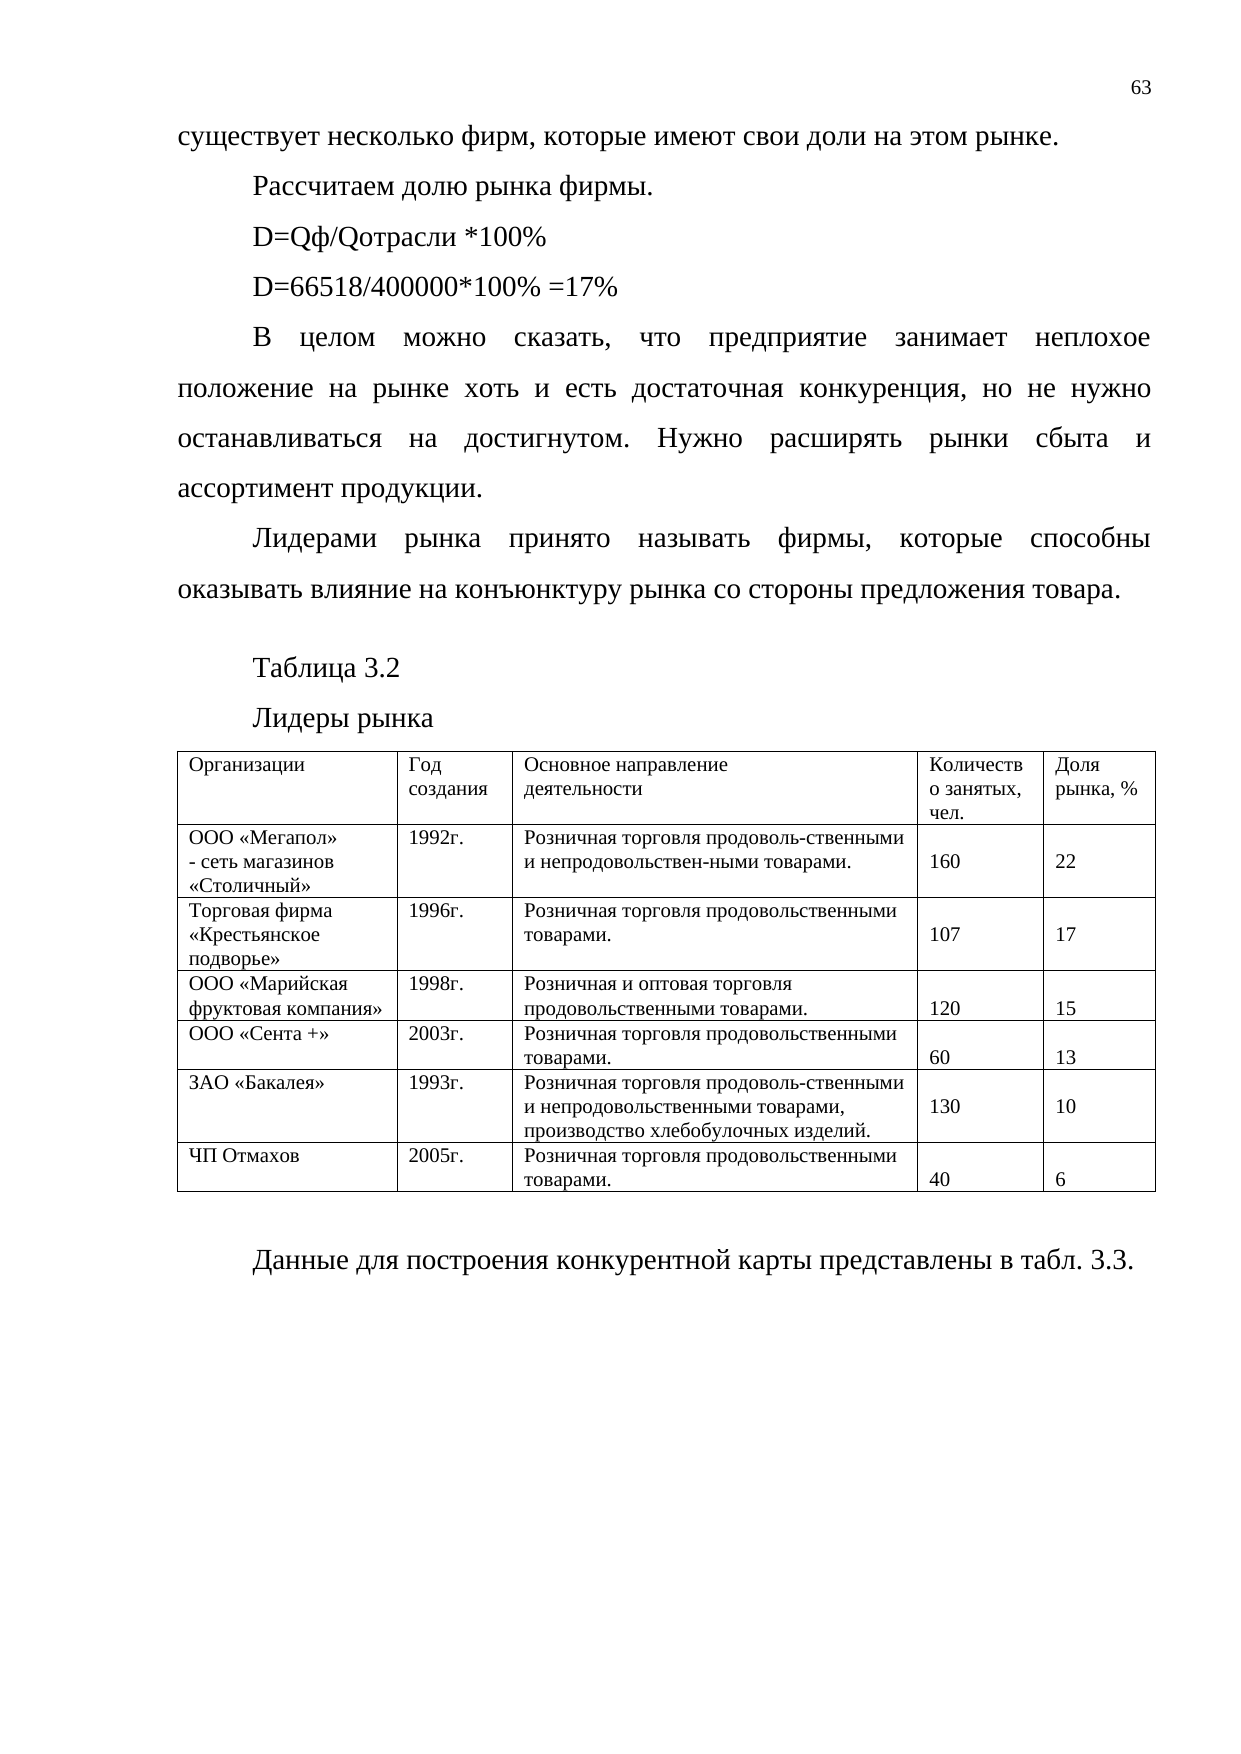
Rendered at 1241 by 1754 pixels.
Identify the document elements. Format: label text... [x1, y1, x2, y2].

text Рассчитаем долю рынка фирмы. [177, 168, 1152, 202]
table_cell Торговая фирма «Крестьянское подворье» [178, 898, 397, 970]
text Данные для построения конкурентной карты представлены в табл. 3.3. [177, 1242, 1152, 1276]
text Лидерами рынка принято называть фирмы, которые способны оказывать влияние на конъюнктуру рынка со стороны предложения товара. [177, 521, 1152, 604]
table_cell 6 [1044, 1143, 1155, 1191]
table_cell Розничная торговля продовольственными товарами. [513, 898, 917, 970]
table_header Доля рынка, % [1044, 752, 1155, 824]
table_cell Розничная торговля продоволь-ственными и непродовольственными товарами, производство хлебобулочных изделий. [513, 1070, 917, 1142]
text D=66518/400000*100% =17% [177, 269, 1152, 303]
table_header Организации [178, 752, 397, 824]
table_cell 22 [1044, 825, 1155, 897]
table_cell 1992г. [398, 825, 512, 897]
text Таблица 3.2 [177, 650, 1152, 683]
table_cell ООО «Сента +» [178, 1021, 397, 1069]
table_cell 1998г. [398, 971, 512, 1019]
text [177, 118, 1152, 152]
table_cell Розничная и оптовая торговля продовольственными товарами. [513, 971, 917, 1019]
text Лидеры рынка [177, 700, 1152, 734]
table_cell 1996г. [398, 898, 512, 970]
table_cell ЧП Отмахов [178, 1143, 397, 1191]
table_cell Розничная торговля продовольственными товарами. [513, 1143, 917, 1191]
table_cell 107 [918, 898, 1043, 970]
table_cell 160 [918, 825, 1043, 897]
table_cell Розничная торговля продоволь-ственными и непродовольствен-ными товарами. [513, 825, 917, 897]
text В целом можно сказать, что предприятие занимает неплохое положение на рынке хоть и есть достаточная конкуренция, но не нужно останавливаться на достигнутом. Нужно расширять рынки сбыта и ассортимент продукции. [177, 319, 1152, 504]
table_header Основное направление деятельности [513, 752, 917, 824]
table_cell 130 [918, 1070, 1043, 1142]
table_cell 13 [1044, 1021, 1155, 1069]
table_cell 2003г. [398, 1021, 512, 1069]
table_cell ООО «Марийская фруктовая компания» [178, 971, 397, 1019]
table_cell 17 [1044, 898, 1155, 970]
table_cell ООО «Мегапол» - сеть магазинов «Столичный» [178, 825, 397, 897]
table_cell 60 [918, 1021, 1043, 1069]
text D=Qф/Qотрасли *100% [177, 219, 1152, 252]
table_cell 15 [1044, 971, 1155, 1019]
table_cell Розничная торговля продовольственными товарами. [513, 1021, 917, 1069]
table_cell 1993г. [398, 1070, 512, 1142]
table_cell 120 [918, 971, 1043, 1019]
table_cell 10 [1044, 1070, 1155, 1142]
table_cell 40 [918, 1143, 1043, 1191]
table_cell ЗАО «Бакалея» [178, 1070, 397, 1142]
table_cell 2005г. [398, 1143, 512, 1191]
table_header Количество занятых, чел. [918, 752, 1043, 824]
table_header Год создания [398, 752, 512, 824]
